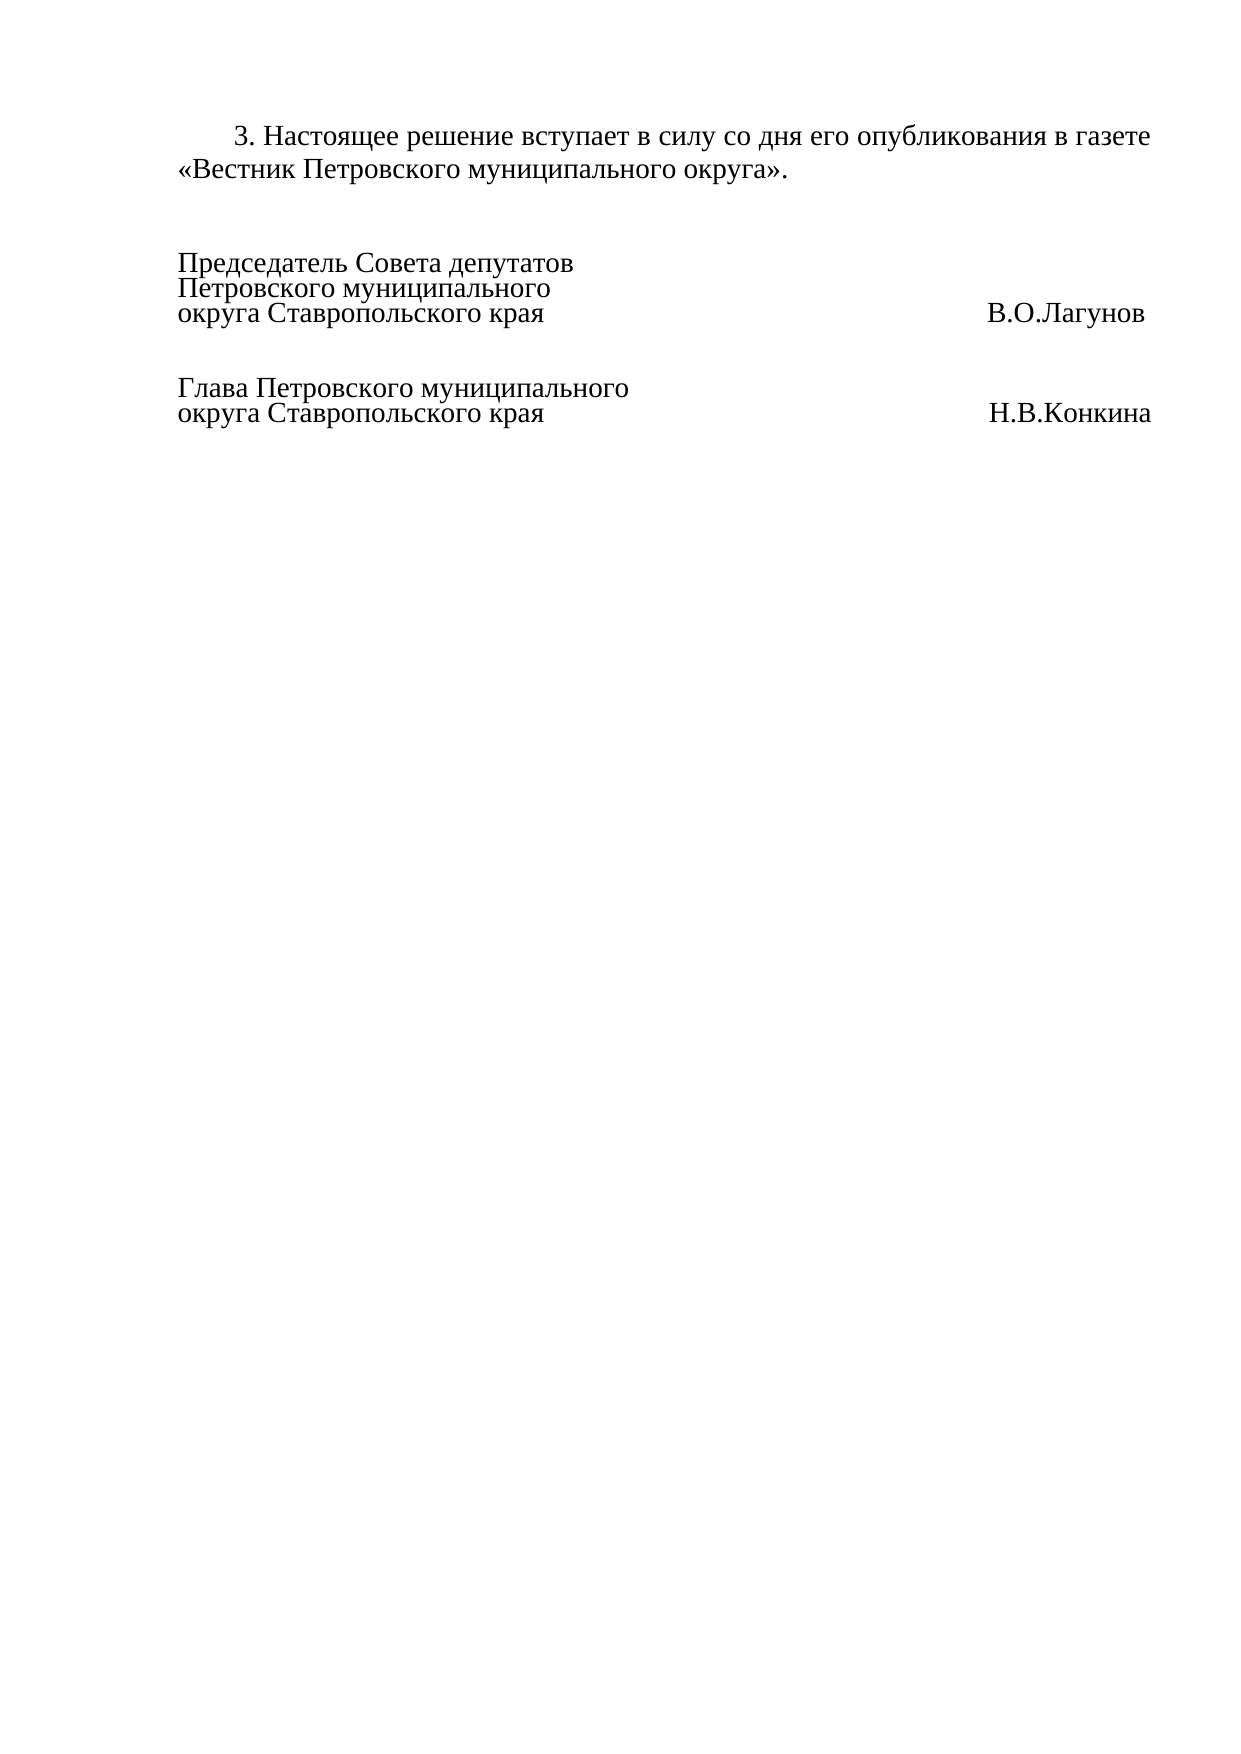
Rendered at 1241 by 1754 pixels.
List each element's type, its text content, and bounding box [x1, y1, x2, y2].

text Глава Петровского муниципального [177, 377, 1152, 402]
text округа Ставропольского края В.О.Лагунов [177, 302, 1152, 327]
text Председатель Совета депутатов [177, 252, 1152, 277]
text Петровского муниципального [177, 277, 1152, 302]
text округа Ставропольского края Н.В.Конкина [177, 402, 1152, 427]
text 3. Настоящее решение вступает в силу со дня его опубликования в газете «Вестник Петровского муниципального округа». [177, 118, 1152, 185]
